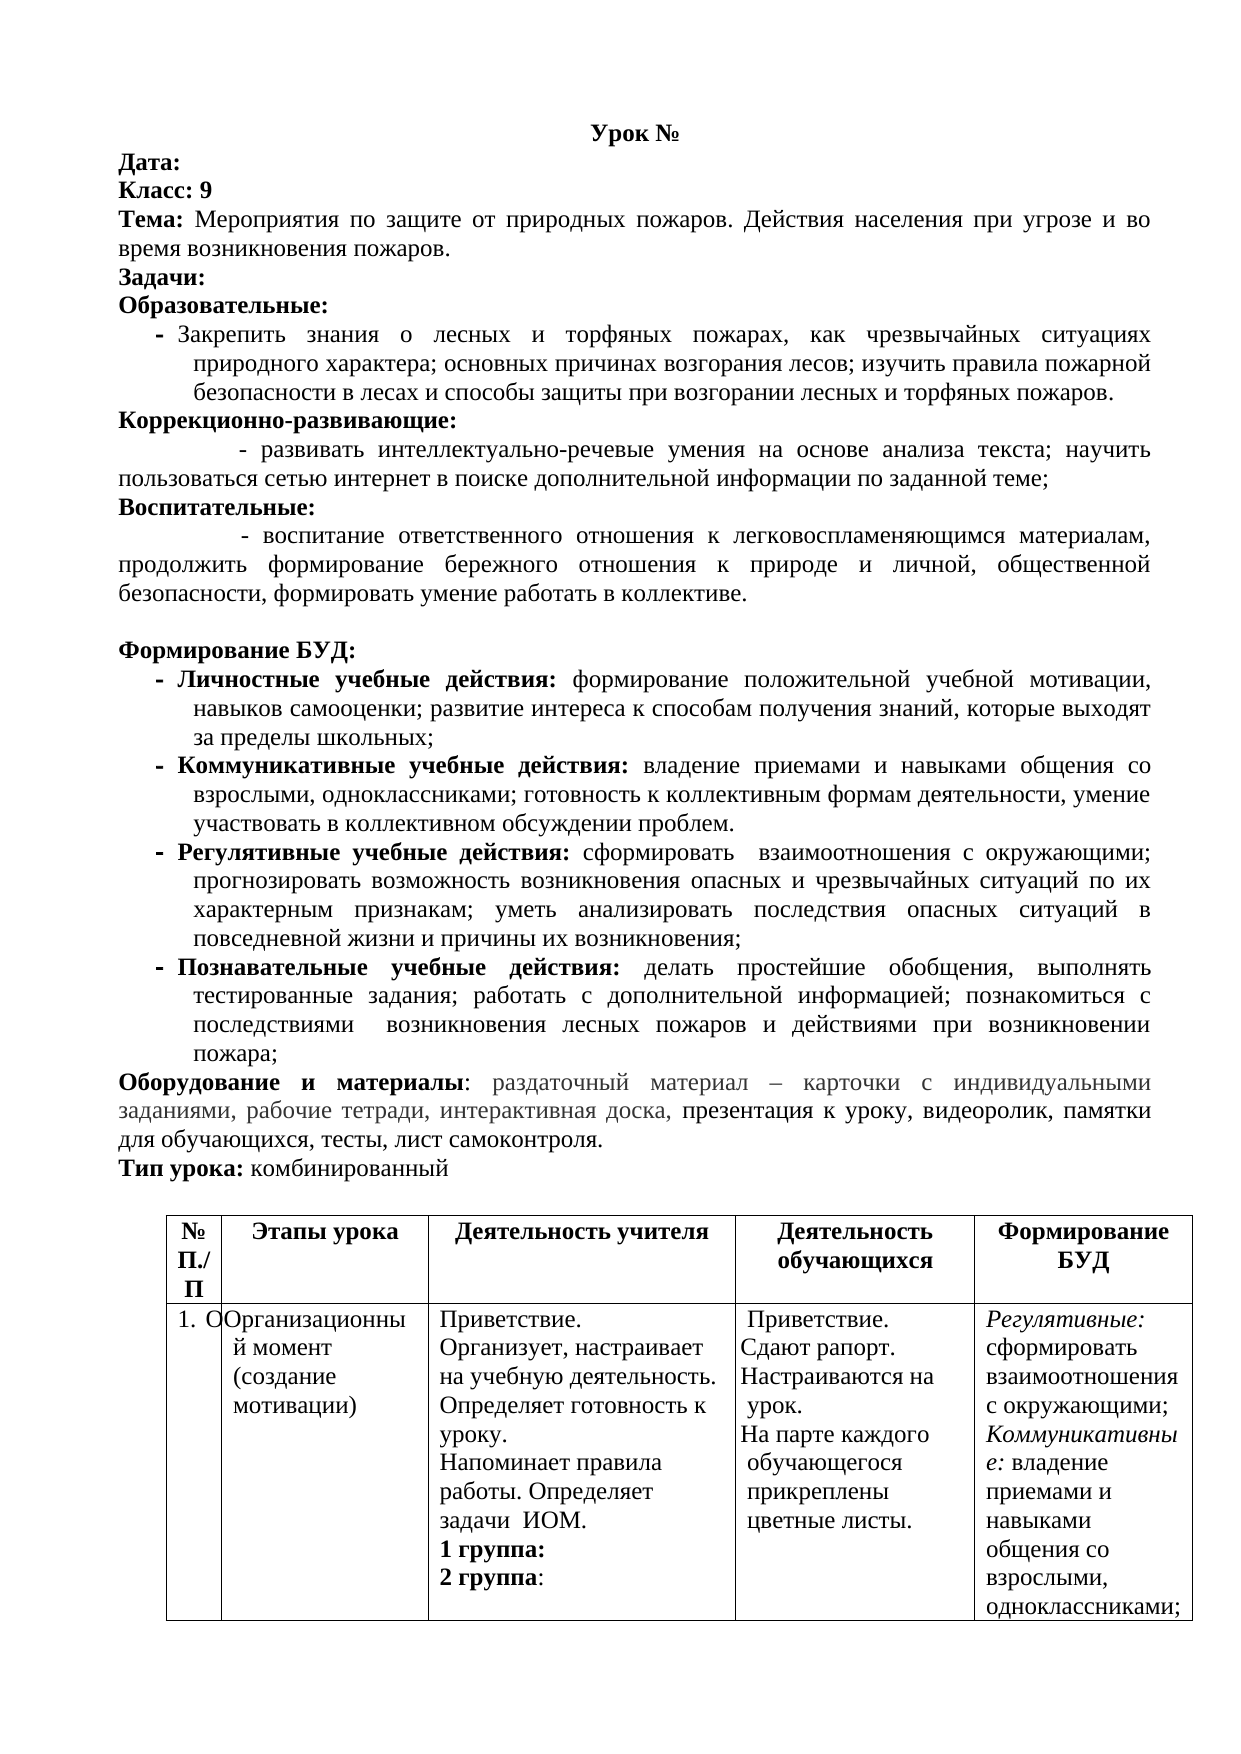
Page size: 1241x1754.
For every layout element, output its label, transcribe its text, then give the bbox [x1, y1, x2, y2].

text Формирование БУД: [118, 636, 1152, 664]
table_header Формирование БУД [975, 1216, 1192, 1303]
text Тип урока: комбинированный [118, 1153, 1152, 1182]
list Регулятивные учебные действия: сформировать взаимоотношения с окружающими; прогнозировать возможность возникновения опасных и чрезвычайных ситуаций по их характерным признакам; уметь анализировать последствия опасных ситуаций в повседневной жизни и причины их возникновения; [156, 837, 1152, 952]
table_cell ООрганизационный момент (создание мотивации) [222, 1304, 428, 1620]
table_cell Приветствие. Сдают рапорт. Настраиваются на урок. На парте каждого обучающегося прикреплены цветные листы. [736, 1304, 974, 1620]
table_header № П./П [167, 1216, 221, 1303]
list Личностные учебные действия: формирование положительной учебной мотивации, навыков самооценки; развитие интереса к способам получения знаний, которые выходят за пределы школьных; [156, 664, 1152, 751]
text Урок № [118, 118, 1152, 147]
table_header Этапы урока [222, 1216, 428, 1303]
table_cell 1. [167, 1304, 221, 1620]
text Задачи: [118, 262, 1152, 291]
text Тема: Мероприятия по защите от природных пожаров. Действия населения при угрозе и во время возникновения пожаров. [118, 204, 1152, 262]
text Класс: 9 [118, 176, 1152, 204]
list Коммуникативные учебные действия: владение приемами и навыками общения со взрослыми, одноклассниками; готовность к коллективным формам деятельности, умение участвовать в коллективном обсуждении проблем. [156, 751, 1152, 837]
list Познавательные учебные действия: делать простейшие обобщения, выполнять тестированные задания; работать с дополнительной информацией; познакомиться с последствиями возникновения лесных пожаров и действиями при возникновении пожара; [156, 952, 1152, 1067]
table_header Деятельность обучающихся [736, 1216, 974, 1303]
list Закрепить знания о лесных и торфяных пожарах, как чрезвычайных ситуациях природного характера; основных причинах возгорания лесов; изучить правила пожарной безопасности в лесах и способы защиты при возгорании лесных и торфяных пожаров. [156, 319, 1152, 406]
list - развивать интеллектуально-речевые умения на основе анализа текста; научить пользоваться сетью интернет в поиске дополнительной информации по заданной теме; [118, 434, 1152, 492]
text Образовательные: [118, 291, 1152, 319]
table_cell Приветствие. Организует, настраивает на учебную деятельность. Определяет готовность к уроку. Напоминает правила работы. Определяет задачи ИОМ. 1 группа: 2 группа: [429, 1304, 735, 1620]
text Дата: [118, 147, 1152, 176]
text Оборудование и материалы: раздаточный материал – карточки с индивидуальными заданиями, рабочие тетради, интерактивная доска, презентация к уроку, видеоролик, памятки для обучающихся, тесты, лист самоконтроля. [118, 1067, 1152, 1153]
table_header Деятельность учителя [429, 1216, 735, 1303]
text - воспитание ответственного отношения к легковоспламеняющимся материалам, продолжить формирование бережного отношения к природе и личной, общественной безопасности, формировать умение работать в коллективе. [118, 521, 1152, 607]
list Коррекционно-развивающие: [118, 406, 1152, 434]
table_cell Регулятивные: сформировать взаимоотношения с окружающими; Коммуникативные: владение приемами и навыками общения со взрослыми, одноклассниками; [975, 1304, 1192, 1620]
text Воспитательные: [118, 492, 1152, 521]
